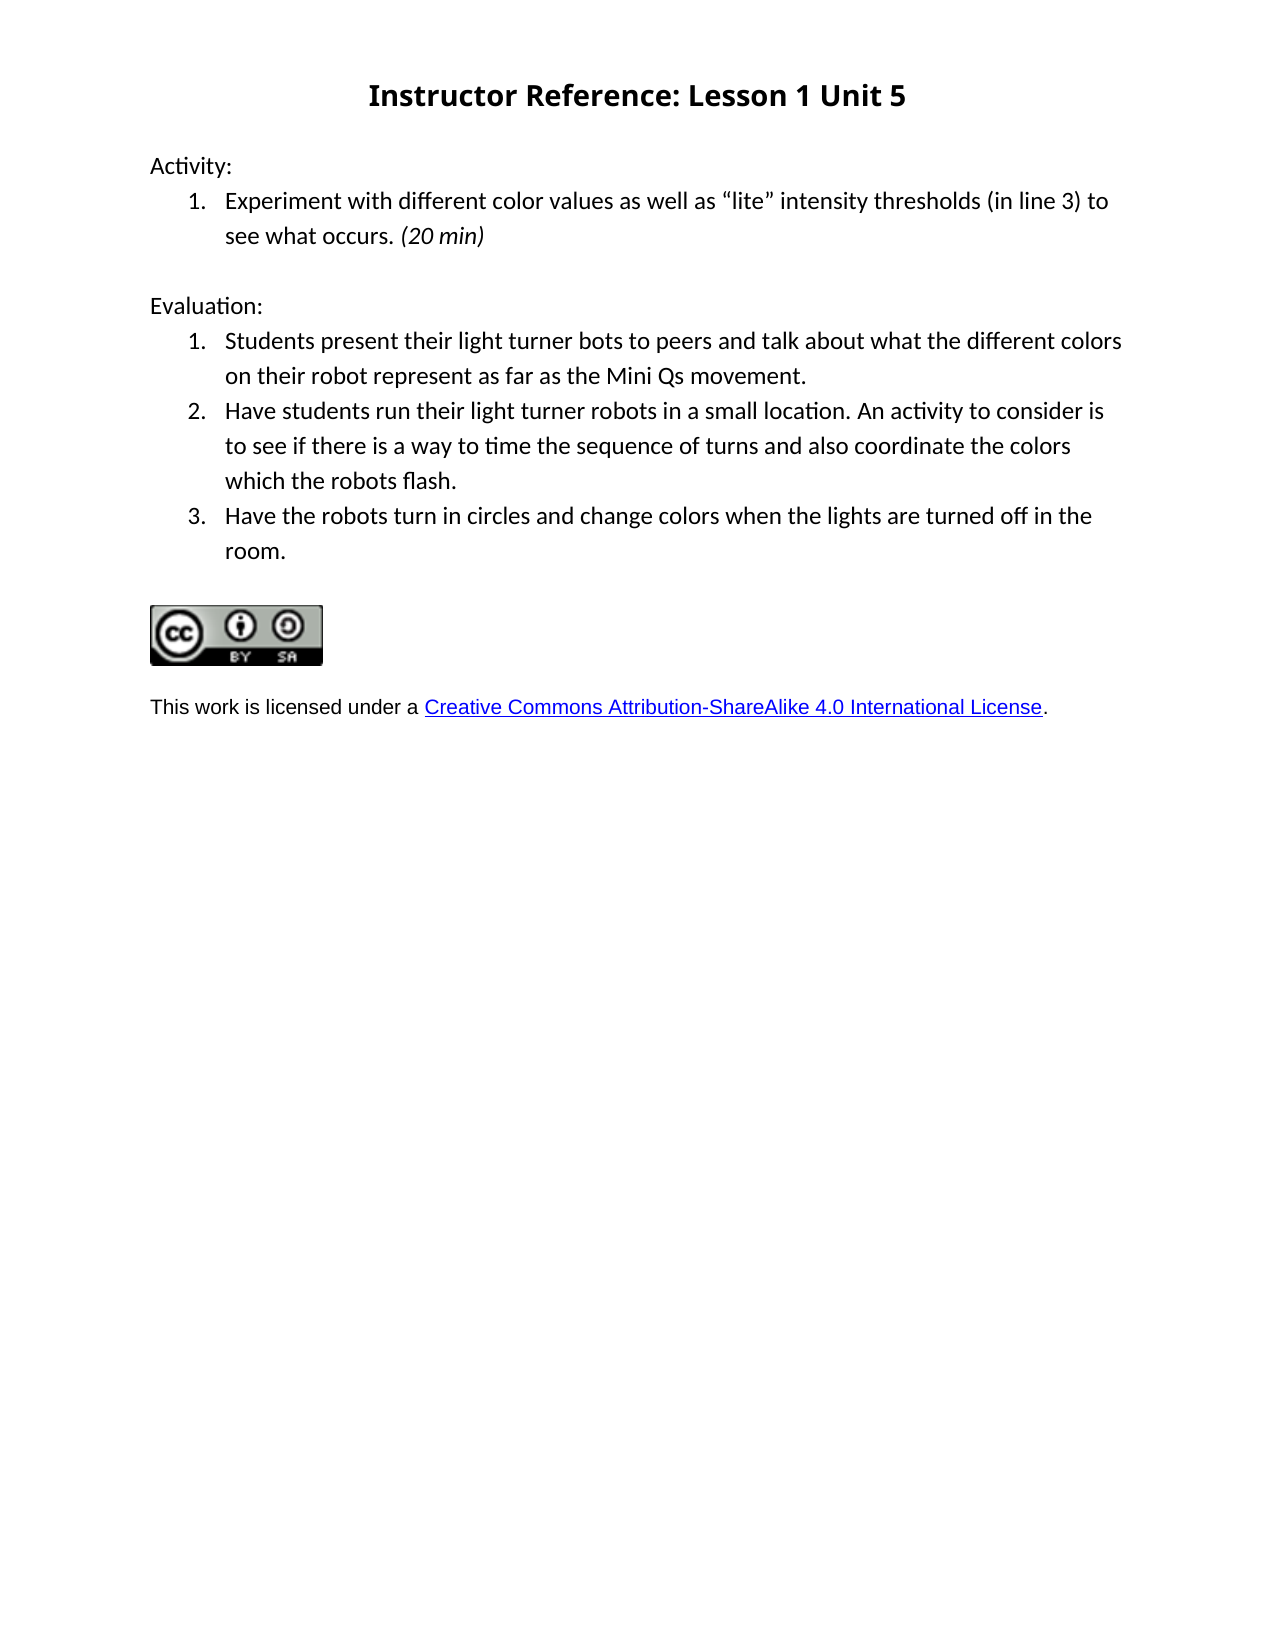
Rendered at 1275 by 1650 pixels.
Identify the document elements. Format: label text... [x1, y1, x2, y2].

text Evaluation: [150, 290, 1125, 321]
picture [150, 605, 323, 666]
list Have students run their light turner robots in a small location. An activity to consider is to see if there is a way to time the sequence of turns and also coordinate the colors which the robots flash. [187, 395, 1125, 496]
list Students present their light turner bots to peers and talk about what the different colors on their robot represent as far as the Mini Qs movement. [187, 325, 1125, 391]
list Have the robots turn in circles and change colors when the lights are turned off in the room. [187, 500, 1125, 566]
text Activity: [150, 150, 1125, 181]
list Experiment with different color values as well as “lite” intensity thresholds (in line 3) to see what occurs. (20 min) [187, 185, 1125, 251]
text This work is licensed under a Creative Commons Attribution-ShareAlike 4.0 International License. [150, 694, 1125, 718]
